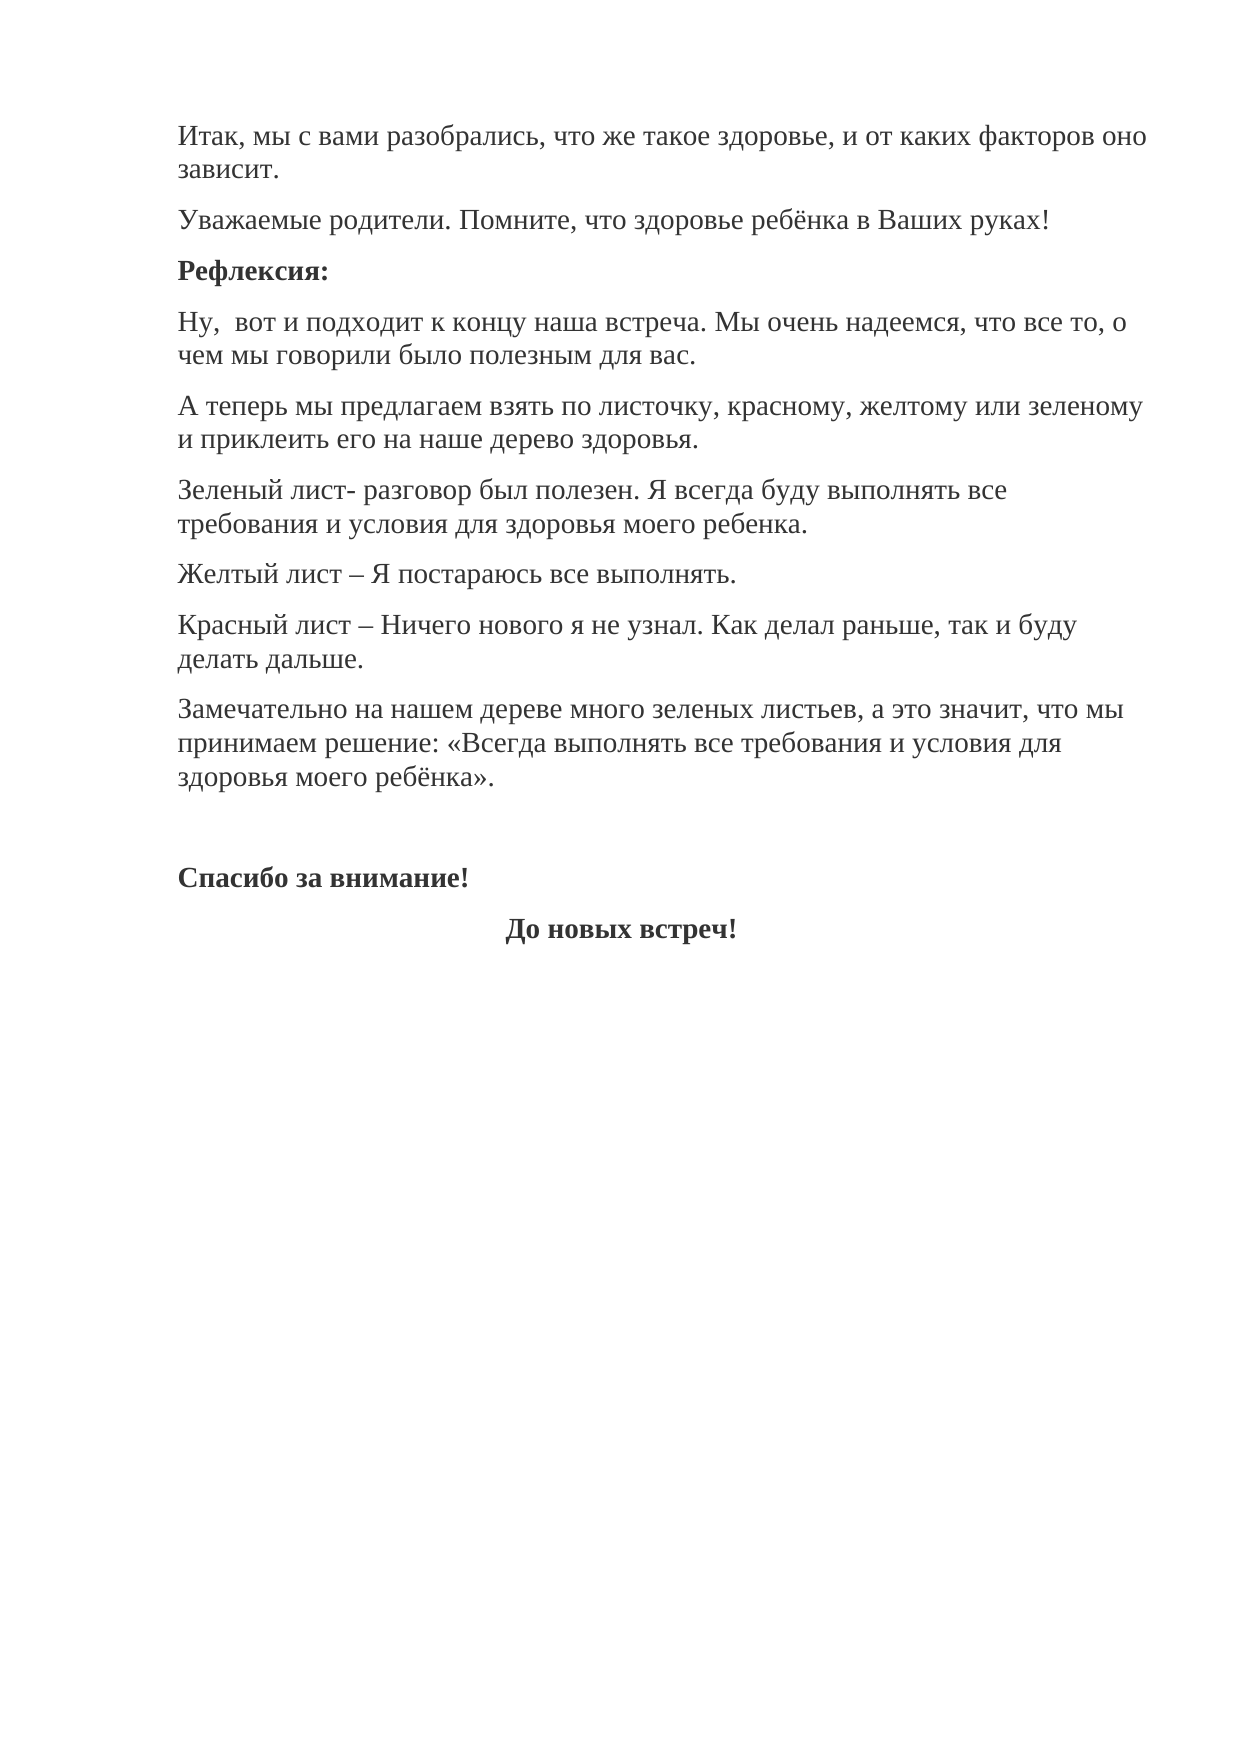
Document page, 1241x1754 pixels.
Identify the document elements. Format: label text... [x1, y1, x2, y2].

text Ну, вот и подходит к концу наша встреча. Мы очень надеемся, что все то, о чем мы говорили было полезным для вас. [177, 304, 1152, 371]
text Спасибо за внимание! [177, 860, 1152, 894]
text Итак, мы с вами разобрались, что же такое здоровье, и от каких факторов оно зависит. [177, 118, 1152, 185]
text А теперь мы предлагаем взять по листочку, красному, желтому или зеленому и приклеить его на наше дерево здоровья. [177, 388, 1152, 455]
text Рефлексия: [177, 253, 1152, 287]
text Уважаемые родители. Помните, что здоровье ребёнка в Ваших руках! [177, 202, 1152, 236]
text До новых встреч! [177, 911, 1152, 944]
text Желтый лист – Я постараюсь все выполнять. [177, 557, 1152, 590]
text Зеленый лист- разговор был полезен. Я всегда буду выполнять все требования и условия для здоровья моего ребенка. [177, 472, 1152, 539]
text Замечательно на нашем дереве много зеленых листьев, а это значит, что мы принимаем решение: «Всегда выполнять все требования и условия для здоровья моего ребёнка». [177, 692, 1152, 792]
text Красный лист – Ничего нового я не узнал. Как делал раньше, так и буду делать дальше. [177, 607, 1152, 674]
